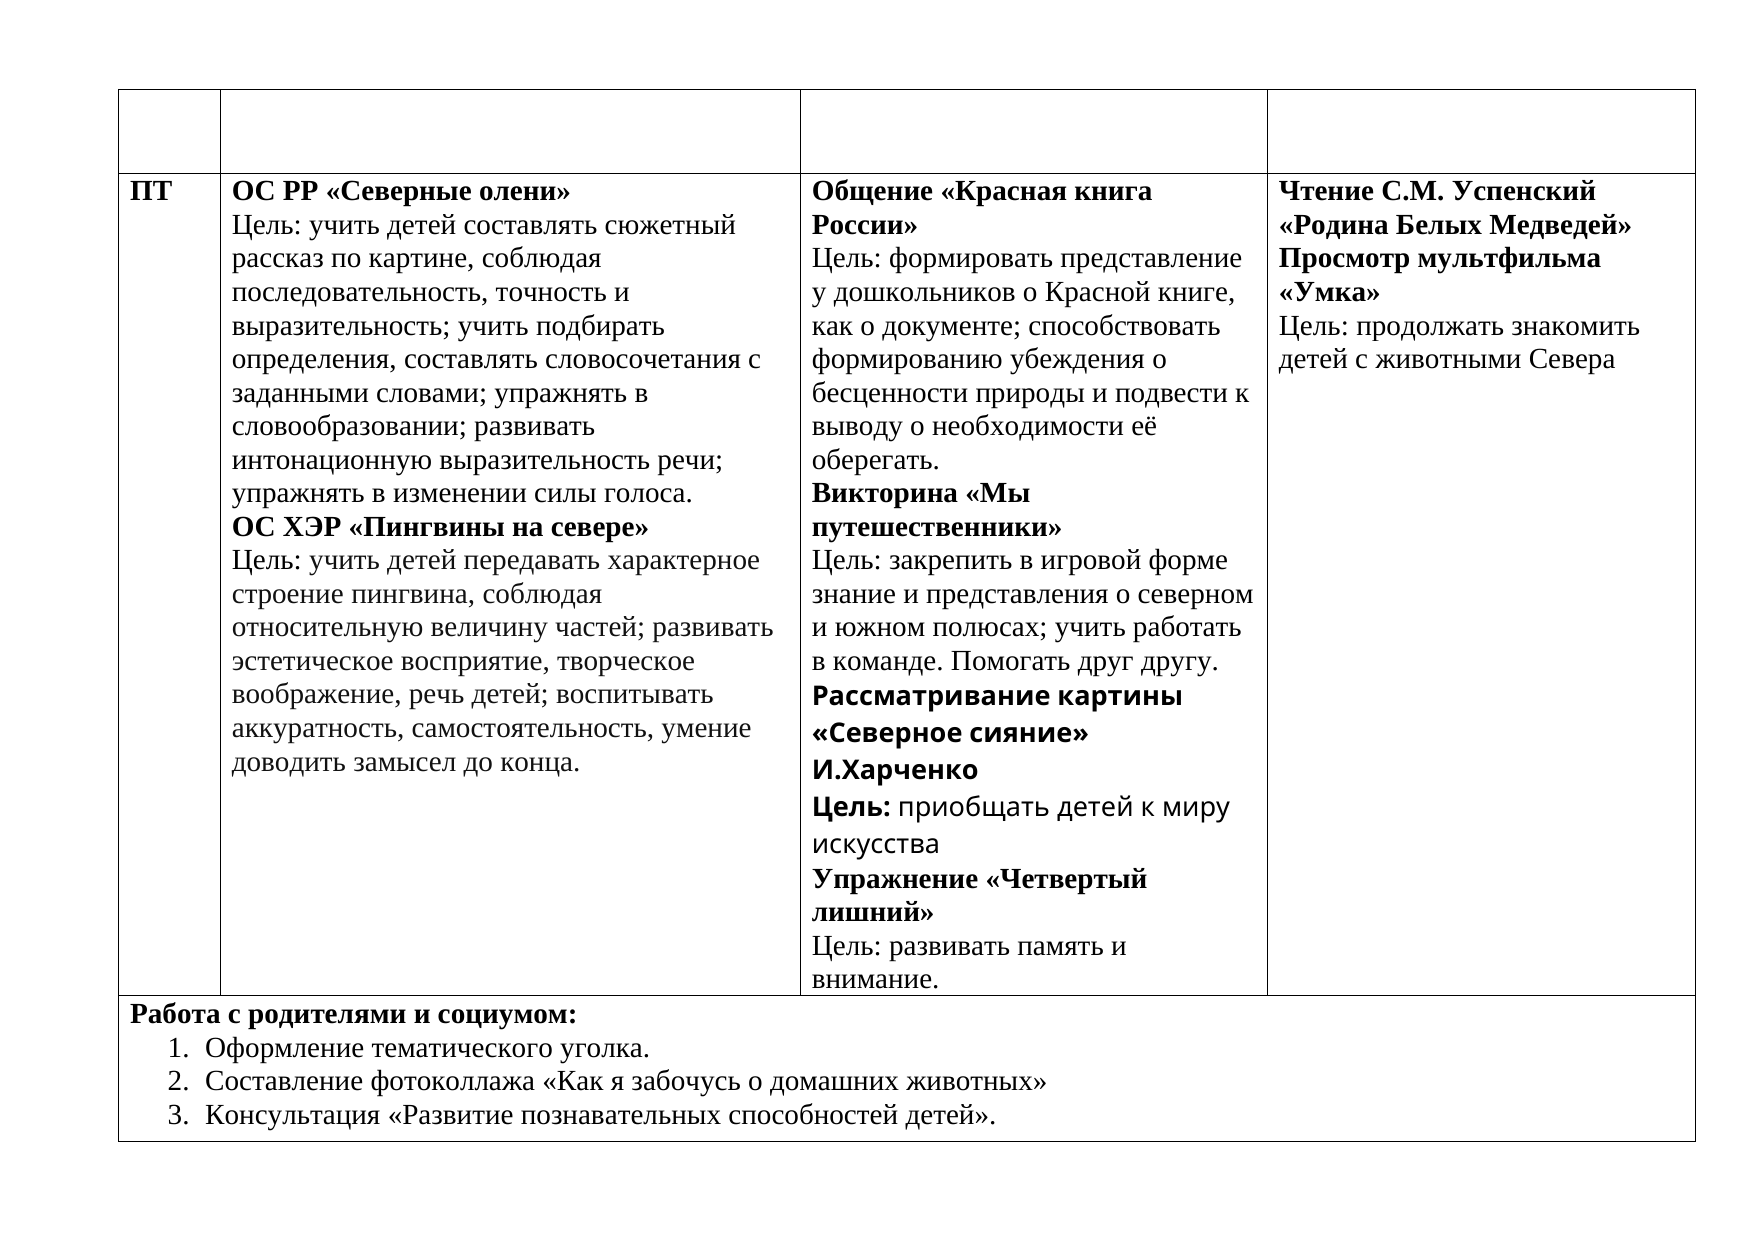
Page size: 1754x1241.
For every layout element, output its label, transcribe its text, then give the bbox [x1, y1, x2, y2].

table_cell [801, 90, 1267, 172]
table_cell Общение «Красная книга России» Цель: формировать представление у дошкольников о Красной книге, как о документе; способствовать формированию убеждения о бесценности природы и подвести к выводу о необходимости её оберегать. Викторина «Мы путешественники» Цель: закрепить в игровой форме знание и представления о северном и южном полюсах; учить работать в команде. Помогать друг другу. Рассматривание картины «Северное сияние» И.Харченко Цель: приобщать детей к миру искусства Упражнение «Четвертый лишний» Цель: развивать память и внимание. [801, 174, 1267, 995]
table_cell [221, 90, 800, 172]
table_cell Работа с родителями и социумом: Оформление тематического уголка. Составление фотоколлажа «Как я забочусь о домашних животных» Консультация «Развитие познавательных способностей детей». [119, 996, 1695, 1141]
table_cell ОС РР «Северные олени» Цель: учить детей составлять сюжетный рассказ по картине, соблюдая последовательность, точность и выразительность; учить подбирать определения, составлять словосочетания с заданными словами; упражнять в словообразовании; развивать интонационную выразительность речи; упражнять в изменении силы голоса. ОС ХЭР «Пингвины на севере» Цель: учить детей передавать характерное строение пингвина, соблюдая относительную величину частей; развивать эстетическое восприятие, творческое воображение, речь детей; воспитывать аккуратность, самостоятельность, умение доводить замысел до конца. [221, 174, 800, 995]
table_cell Чтение С.М. Успенский «Родина Белых Медведей» Просмотр мультфильма «Умка» Цель: продолжать знакомить детей с животными Севера [1268, 174, 1695, 995]
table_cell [1268, 90, 1695, 172]
table_cell ЧТ [119, 90, 220, 172]
table_cell ПТ [119, 174, 220, 995]
